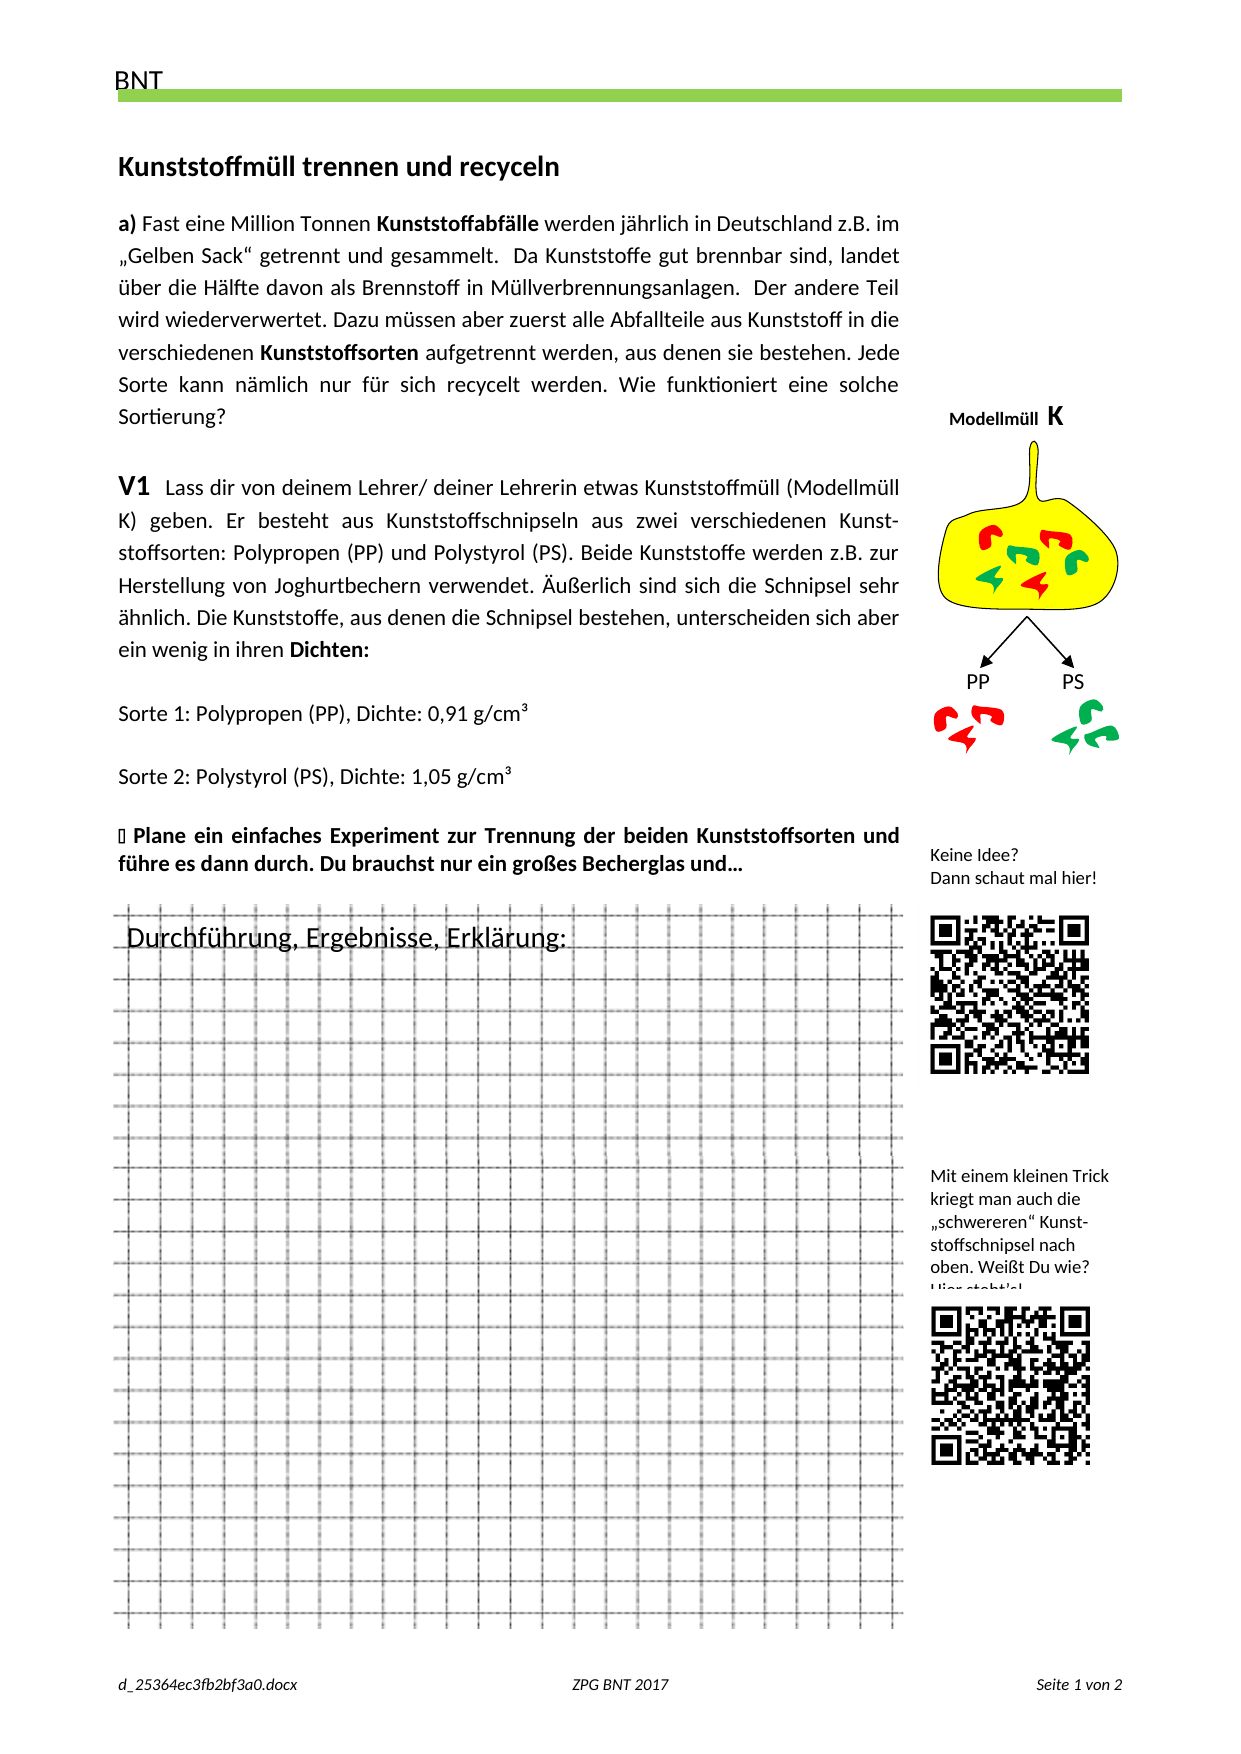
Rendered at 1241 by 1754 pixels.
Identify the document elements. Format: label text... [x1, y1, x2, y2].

text Dann schaut mal hier! [930, 866, 1122, 889]
text a) Fast eine Million Tonnen Kunststoffabfälle werden jährlich in Deutschland z.B. im „Gelben Sack“ getrennt und gesammelt. Da Kunststoffe gut brennbar sind, landet über die Hälfte davon als Brennstoff in Müllverbrennungsanlagen. Der andere Teil wird wiederverwertet. Dazu müssen aber zuerst alle Abfallteile aus Kunststoff in die verschiedenen Kunststoffsorten aufgetrennt werden, aus denen sie bestehen. Jede Sorte kann nämlich nur für sich recycelt werden. Wie funktioniert eine solche Sortierung? [118, 209, 901, 430]
text Mit einem kleinen Trick kriegt man auch die „schwereren“ Kunst-stoffschnipsel nach oben. Weißt Du wie? Hier steht’s! [930, 1164, 1122, 1301]
text Kunststoffmüll trennen und recyceln [118, 148, 901, 183]
text PP PS [930, 667, 1122, 695]
picture [913, 898, 1106, 1091]
text V1 Lass dir von deinem Lehrer/ deiner Lehrerin etwas Kunststoffmüll (Modellmüll K) geben. Er besteht aus Kunststoffschnipseln aus zwei verschiedenen Kunst-stoffsorten: Polypropen (PP) und Polystyrol (PS). Beide Kunststoffe werden z.B. zur Herstellung von Joghurtbechern verwendet. Äußerlich sind sich die Schnipsel sehr ähnlich. Die Kunststoffe, aus denen die Schnipsel bestehen, unterscheiden sich aber ein wenig in ihren Dichten: [118, 467, 901, 663]
text Sorte 2: Polystyrol (PS), Dichte: 1,05 g/cm³ [118, 762, 901, 790]
picture [113, 904, 904, 1629]
text Plane ein einfaches Experiment zur Trennung der beiden Kunststoffsorten und führe es dann durch. Du brauchst nur ein großes Becherglas und… [118, 821, 901, 877]
text Keine Idee? [930, 843, 1122, 866]
picture [914, 1289, 1107, 1482]
text Sorte 1: Polypropen (PP), Dichte: 0,91 g/cm³ [118, 699, 901, 727]
